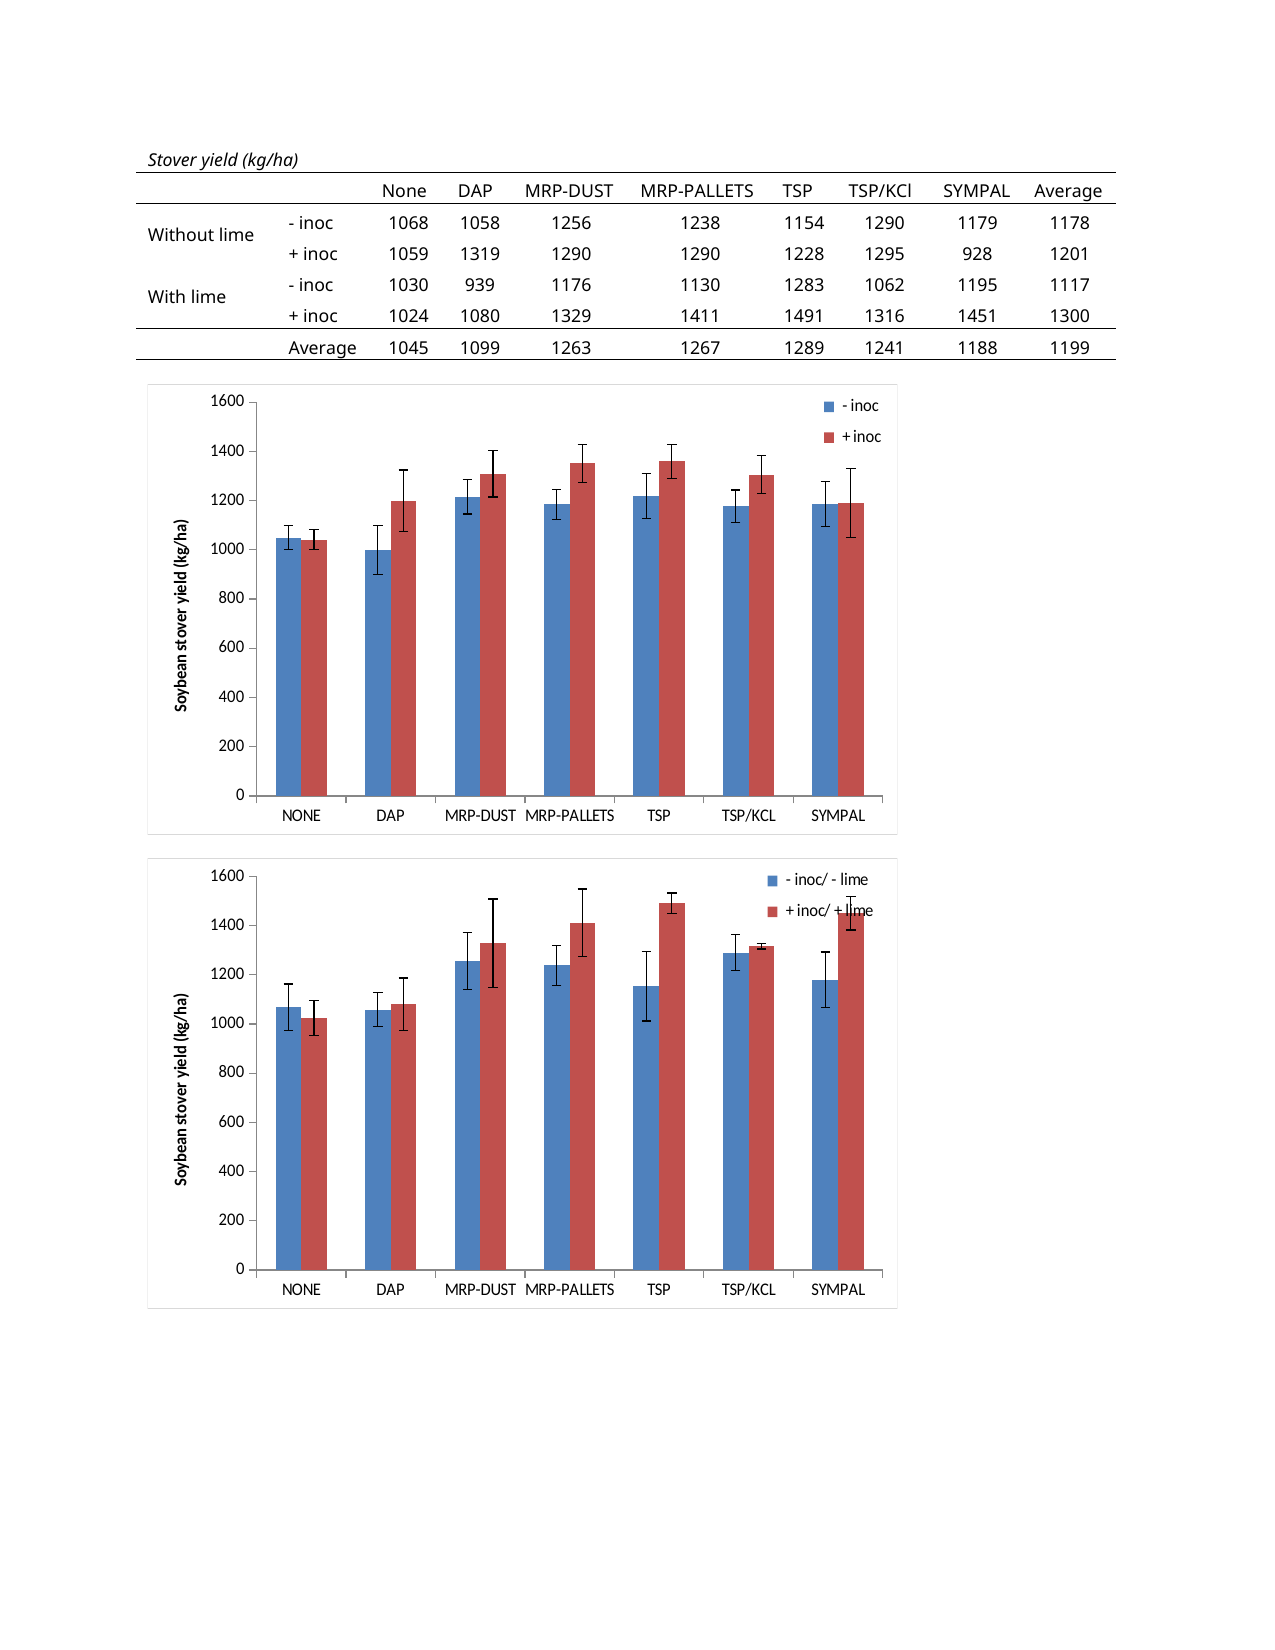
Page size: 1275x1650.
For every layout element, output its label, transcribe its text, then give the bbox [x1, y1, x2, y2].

table_cell 1179 [932, 204, 1023, 234]
table_cell 1154 [771, 204, 837, 234]
table_cell Without lime [136, 204, 277, 266]
table_cell 1267 [629, 329, 771, 359]
table_cell 939 [446, 266, 513, 297]
table_cell 1491 [771, 297, 837, 328]
table_cell 1059 [370, 234, 446, 266]
table_cell 1030 [370, 266, 446, 297]
table_cell 1117 [1023, 266, 1116, 297]
table_cell With lime [136, 266, 277, 328]
table_cell - inoc [277, 204, 370, 234]
table_cell 1188 [932, 329, 1023, 359]
text Stover yield (kg/ha) [148, 148, 1127, 172]
table_cell 1058 [446, 204, 513, 234]
table_cell 928 [932, 234, 1023, 266]
table_header [277, 173, 370, 203]
table_cell 1329 [513, 297, 629, 328]
table_cell 1290 [837, 204, 932, 234]
table_cell [136, 329, 277, 359]
table_cell 1316 [837, 297, 932, 328]
table_cell 1289 [771, 329, 837, 359]
table_cell + inoc [277, 234, 370, 266]
table_cell 1024 [370, 297, 446, 328]
table_header TSP [771, 173, 837, 203]
table_cell 1099 [446, 329, 513, 359]
table_cell + inoc [277, 297, 370, 328]
table_cell 1176 [513, 266, 629, 297]
table_cell 1195 [932, 266, 1023, 297]
table_header [136, 173, 277, 203]
table_cell 1256 [513, 204, 629, 234]
table_cell 1068 [370, 204, 446, 234]
table_header DAP [446, 173, 513, 203]
table_cell 1199 [1023, 329, 1116, 359]
table_cell 1290 [629, 234, 771, 266]
table_cell 1178 [1023, 204, 1116, 234]
table_cell 1319 [446, 234, 513, 266]
table_cell 1283 [771, 266, 837, 297]
table_header None [370, 173, 446, 203]
table_cell 1045 [370, 329, 446, 359]
table_cell 1238 [629, 204, 771, 234]
table_header SYMPAL [932, 173, 1023, 203]
table_cell 1411 [629, 297, 771, 328]
table_cell 1080 [446, 297, 513, 328]
table_cell 1228 [771, 234, 837, 266]
table_cell 1062 [837, 266, 932, 297]
table_header MRP-PALLETS [629, 173, 771, 203]
table_cell - inoc [277, 266, 370, 297]
table_header TSP/KCl [837, 173, 932, 203]
table_header MRP-DUST [513, 173, 629, 203]
table_cell 1295 [837, 234, 932, 266]
table_cell 1300 [1023, 297, 1116, 328]
table_cell 1241 [837, 329, 932, 359]
table_cell 1451 [932, 297, 1023, 328]
table_cell 1263 [513, 329, 629, 359]
table_cell Average [277, 329, 370, 359]
table_header Average [1023, 173, 1116, 203]
table_cell 1290 [513, 234, 629, 266]
table_cell 1201 [1023, 234, 1116, 266]
table_cell 1130 [629, 266, 771, 297]
